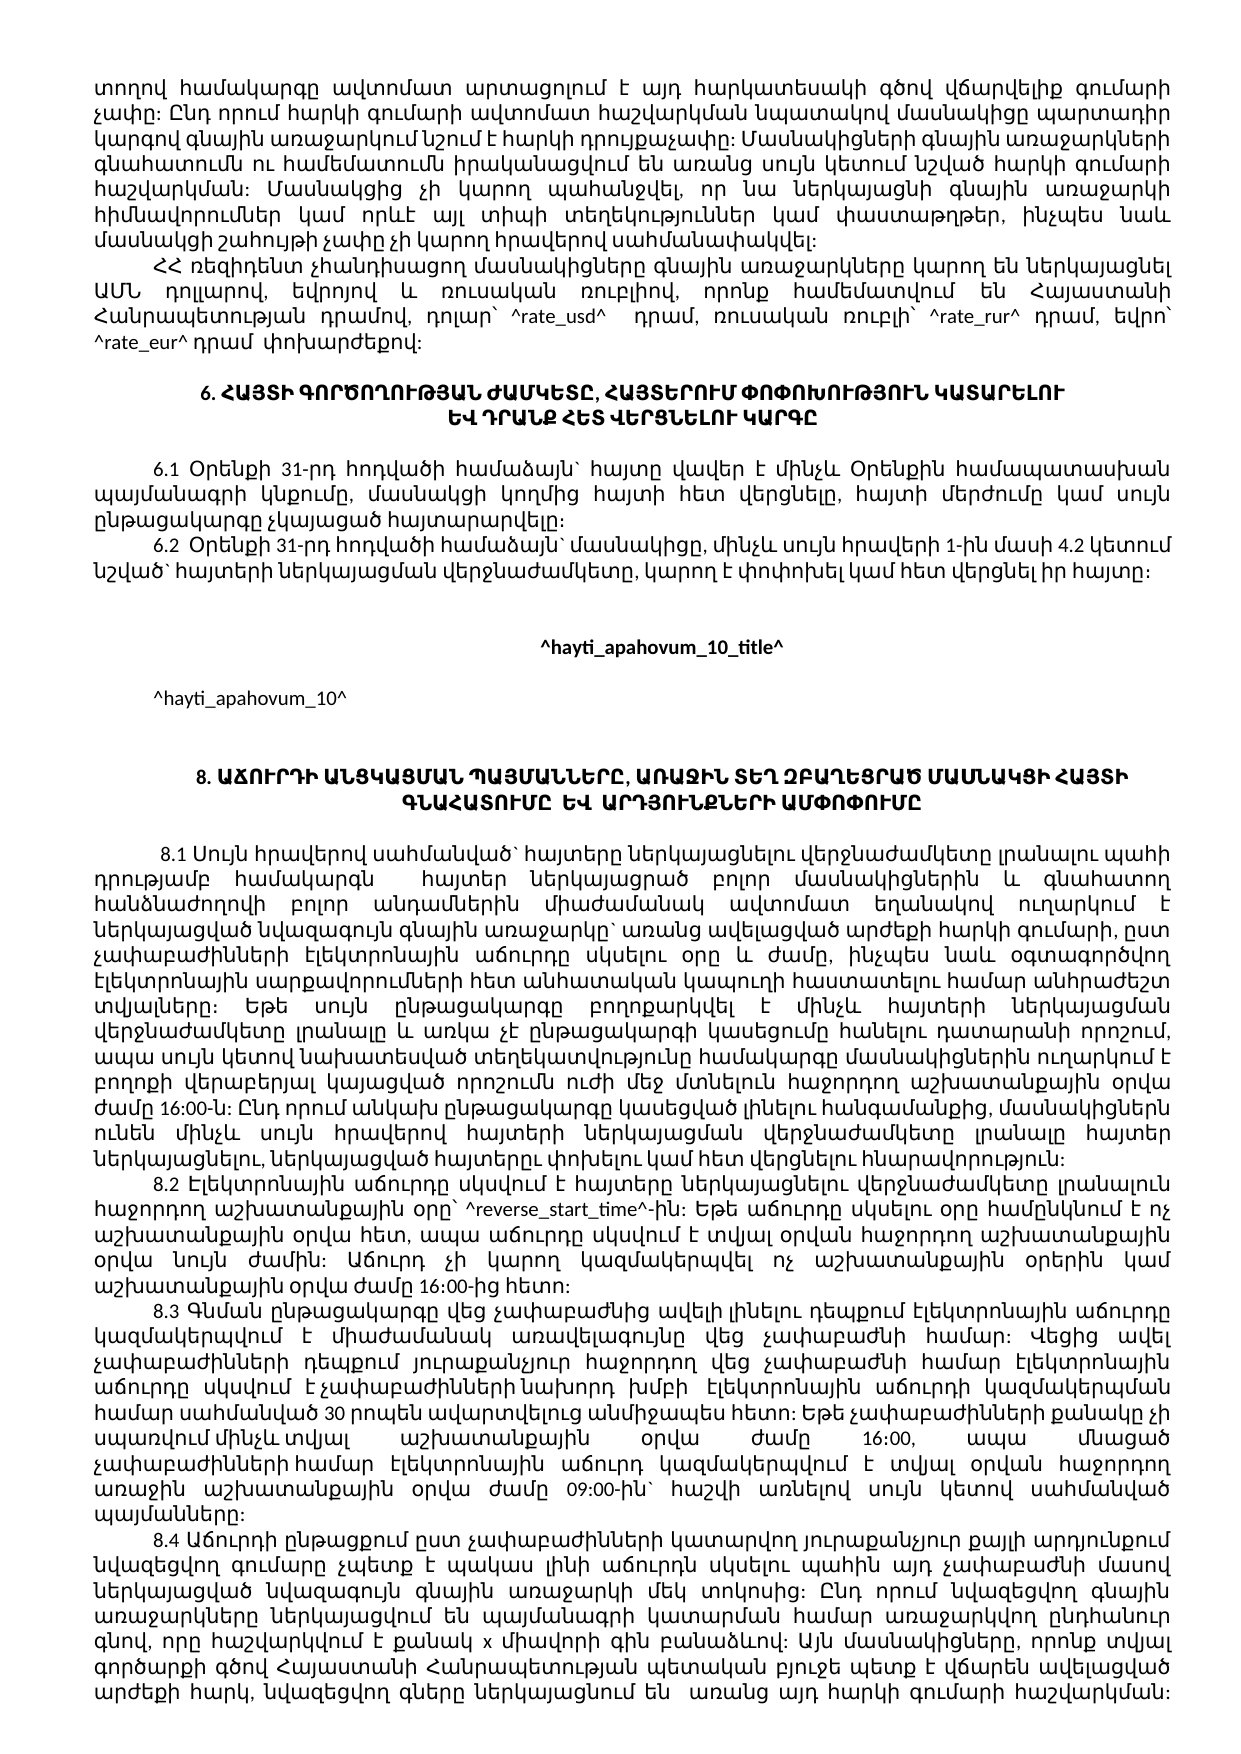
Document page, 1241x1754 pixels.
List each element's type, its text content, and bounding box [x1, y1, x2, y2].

text ԵՎ ԴՐԱՆՔ ՀԵՏ ՎԵՐՑՆԵԼՈՒ ԿԱՐԳԸ [94, 405, 1171, 431]
text 8.1 Սույն հրավերով սահմանված` հայտերը ներկայացնելու վերջնաժամկետը լրանալու պահի դրությամբ համակարգն հայտեր ներկայացրած բոլոր մասնակիցներին և գնահատող հանձնաժողովի բոլոր անդամներին միաժամանակ ավտոմատ եղանակով ուղարկում է ներկայացված նվազագույն գնային առաջարկը` առանց ավելացված արժեքի հարկի գումարի, ըստ չափաբաժինների էլեկտրոնային աճուրդը սկսելու օրը և ժամը, ինչպես նաև օգտագործվող էլեկտրոնային սարքավորումների հետ անհատական կապուղի հաստատելու համար անհրաժեշտ տվյալները։ Եթե սույն ընթացակարգը բողոքարկվել է մինչև հայտերի ներկայացման վերջնաժամկետը լրանալը և առկա չէ ընթացակարգի կասեցումը հանելու դատարանի որոշում, ապա սույն կետով նախատեսված տեղեկատվությունը համակարգը մասնակիցներին ուղարկում է բողոքի վերաբերյալ կայացված որոշումն ուժի մեջ մտնելուն հաջորդող աշխատանքային օրվա ժամը 16:00-ն: Ընդ որում անկախ ընթացակարգը կասեցված լինելու հանգամանքից, մասնակիցներն ունեն մինչև սույն հրավերով հայտերի ներկայացման վերջնաժամկետը լրանալը հայտեր ներկայացնելու, ներկայացված հայտերըւ փոխելու կամ հետ վերցնելու հնարավորություն: [94, 841, 1171, 1171]
text ^hayti_apahovum_10_title^ [94, 634, 1171, 659]
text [94, 75, 1171, 253]
text 8.3 Գնման ընթացակարգը վեց չափաբաժնից ավելի լինելու դեպքում էլեկտրոնային աճուրդը կազմակերպվում է միաժամանակ առավելագույնը վեց չափաբաժնի համար: Վեցից ավել չափաբաժինների դեպքում յուրաքանչյուր հաջորդող վեց չափաբաժնի համար էլեկտրոնային աճուրդը սկսվում է չափաբաժինների նախորդ խմբի էլեկտրոնային աճուրդի կազմակերպման համար սահմանված 30 րոպեն ավարտվելուց անմիջապես հետո: Եթե չափաբաժինների քանակը չի սպառվում մինչև տվյալ աշխատանքային օրվա ժամը 16։00, ապա մնացած չափաբաժինների համար էլեկտրոնային աճուրդ կազմակերպվում է տվյալ օրվան հաջորդող առաջին աշխատանքային օրվա ժամը 09:00-ին` հաշվի առնելով սույն կետով սահմանված պայմանները: [94, 1298, 1171, 1527]
text ՀՀ ռեզիդենտ չհանդիսացող մասնակիցները գնային առաջարկները կարող են ներկայացնել ԱՄՆ դոլլարով, եվրոյով և ռուսական ռուբլիով, որոնք համեմատվում են Հայաստանի Հանրապետության դրամով, դոլար՝ ^rate_usd^ դրամ, ռուսական ռուբլի՝ ^rate_rur^ դրամ, եվրո՝ ^rate_eur^ դրամ փոխարժեքով: [94, 253, 1171, 354]
text 8. ԱՃՈՒՐԴԻ ԱՆՑԿԱՑՄԱՆ ՊԱՅՄԱՆՆԵՐԸ, ԱՌԱՋԻՆ ՏԵՂ ԶԲԱՂԵՑՐԱԾ ՄԱՍՆԱԿՑԻ ՀԱՅՏԻ [94, 764, 1171, 790]
text 8.2 Էլեկտրոնային աճուրդը սկսվում է հայտերը ներկայացնելու վերջնաժամկետը լրանալուն հաջորդող աշխատանքային օրը՝ ^reverse_start_time^-ին: Եթե աճուրդը սկսելու օրը համընկնում է ոչ աշխատանքային օրվա հետ, ապա աճուրդը սկսվում է տվյալ օրվան հաջորդող աշխատանքային օրվա նույն ժամին: Աճուրդ չի կարող կազմակերպվել ոչ աշխատանքային օրերին կամ աշխատանքային օրվա ժամը 16։00-ից հետո: [94, 1171, 1171, 1298]
text 6. ՀԱՅՏԻ ԳՈՐԾՈՂՈՒԹՅԱՆ ԺԱՄԿԵՏԸ, ՀԱՅՏԵՐՈՒՄ ՓՈՓՈԽՈՒԹՅՈՒՆ ԿԱՏԱՐԵԼՈՒ [94, 380, 1171, 405]
text ԳՆԱՀԱՏՈՒՄԸ ԵՎ ԱՐԴՅՈՒՆՔՆԵՐԻ ԱՄՓՈՓՈՒՄԸ [94, 790, 1171, 815]
text 6.2 Օրենքի 31-րդ հոդվածի համաձայն` մասնակիցը, մինչև սույն հրավերի 1-ին մասի 4.2 կետում նշված` հայտերի ներկայացման վերջնաժամկետը, կարող է փոփոխել կամ հետ վերցնել իր հայտը։ [94, 532, 1171, 583]
text ^hayti_apahovum_10^ [94, 685, 1171, 710]
text 6.1 Օրենքի 31-րդ հոդվածի համաձայն` հայտը վավեր է մինչև Օրենքին համապատասխան պայմանագրի կնքումը, մասնակցի կողմից հայտի հետ վերցնելը, հայտի մերժումը կամ սույն ընթացակարգը չկայացած հայտարարվելը։ [94, 456, 1171, 532]
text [94, 1527, 1171, 1705]
